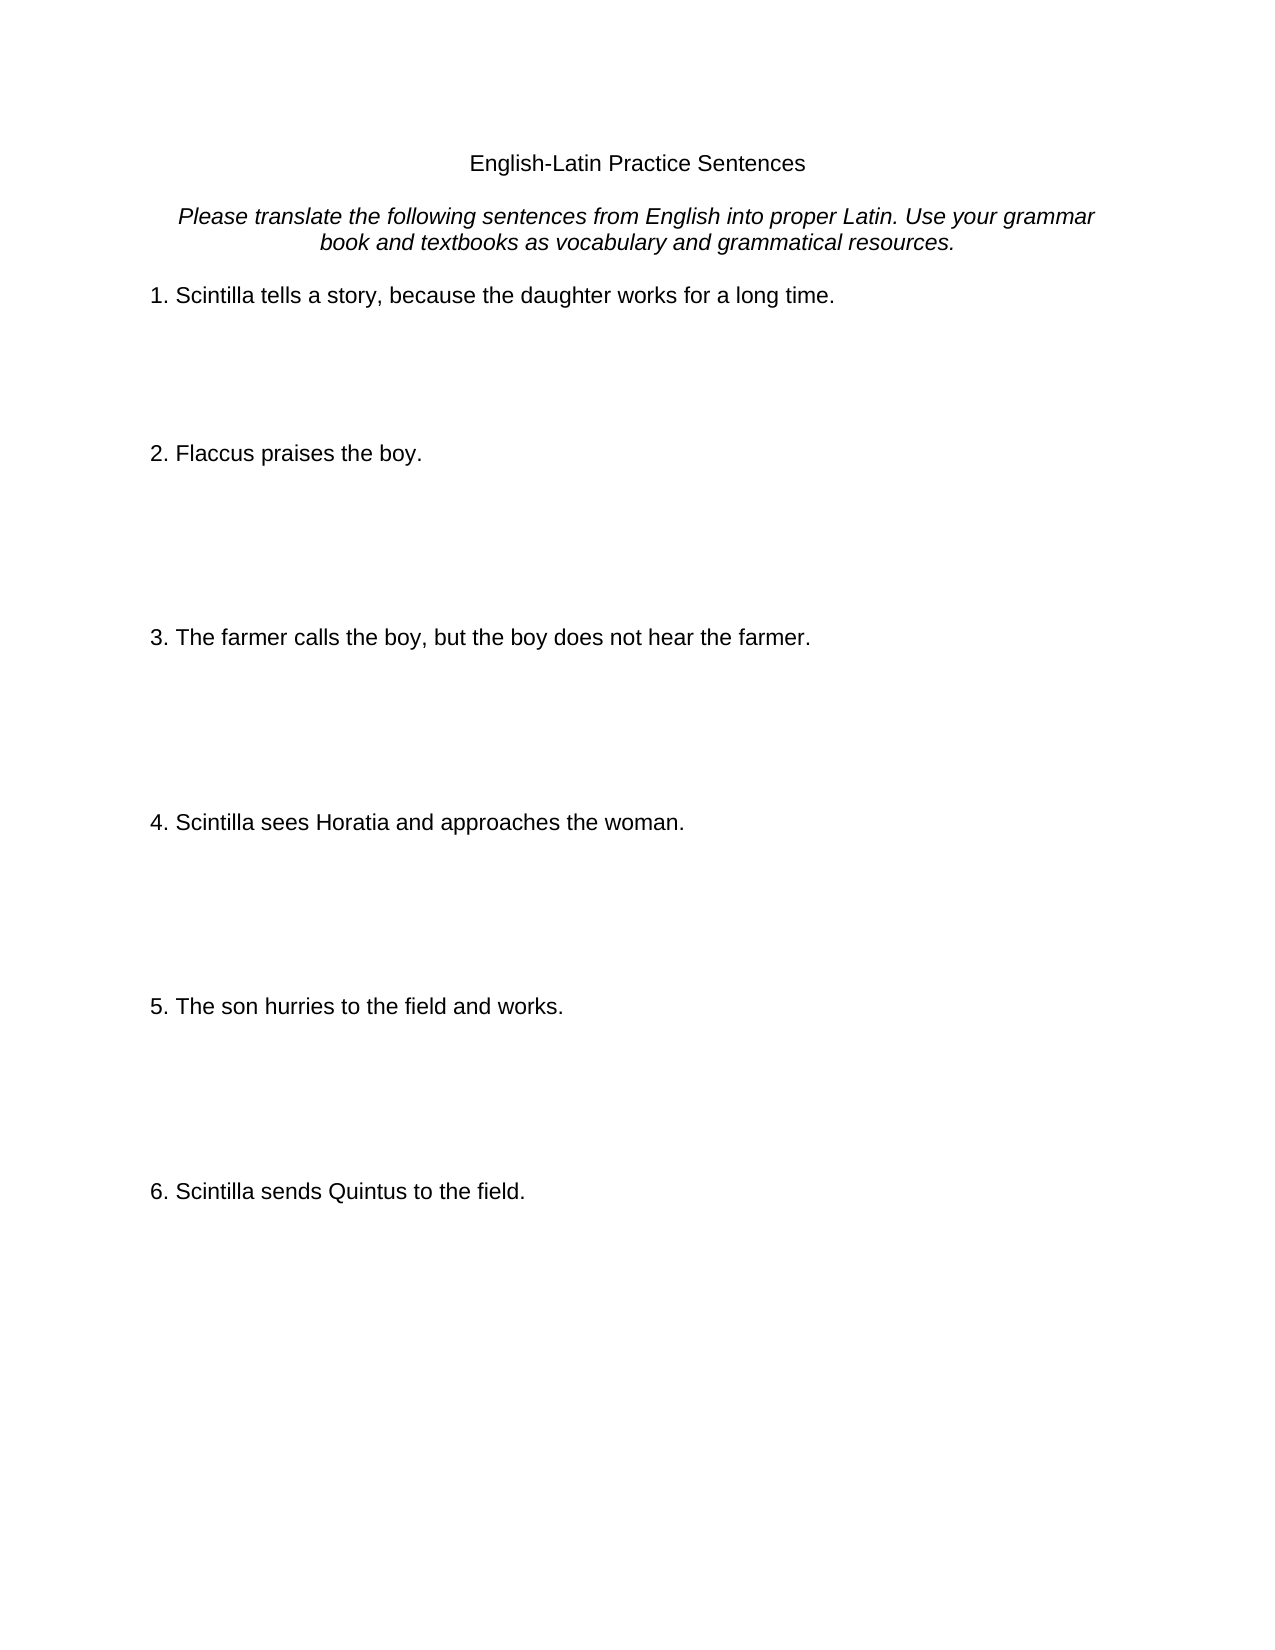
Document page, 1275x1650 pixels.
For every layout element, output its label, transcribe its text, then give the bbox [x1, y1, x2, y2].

text 5. The son hurries to the field and works. [150, 993, 1125, 1020]
text Please translate the following sentences from English into proper Latin. Use your grammar book and textbooks as vocabulary and grammatical resources. [150, 203, 1125, 255]
text 6. Scintilla sends Quintus to the field. [150, 1178, 1125, 1204]
text 1. Scintilla tells a story, because the daughter works for a long time. [150, 282, 1125, 308]
text 4. Scintilla sees Horatia and approaches the woman. [150, 809, 1125, 835]
text English-Latin Practice Sentences [150, 150, 1125, 176]
text 3. The farmer calls the boy, but the boy does not hear the farmer. [150, 624, 1125, 651]
text 2. Flaccus praises the boy. [150, 440, 1125, 466]
